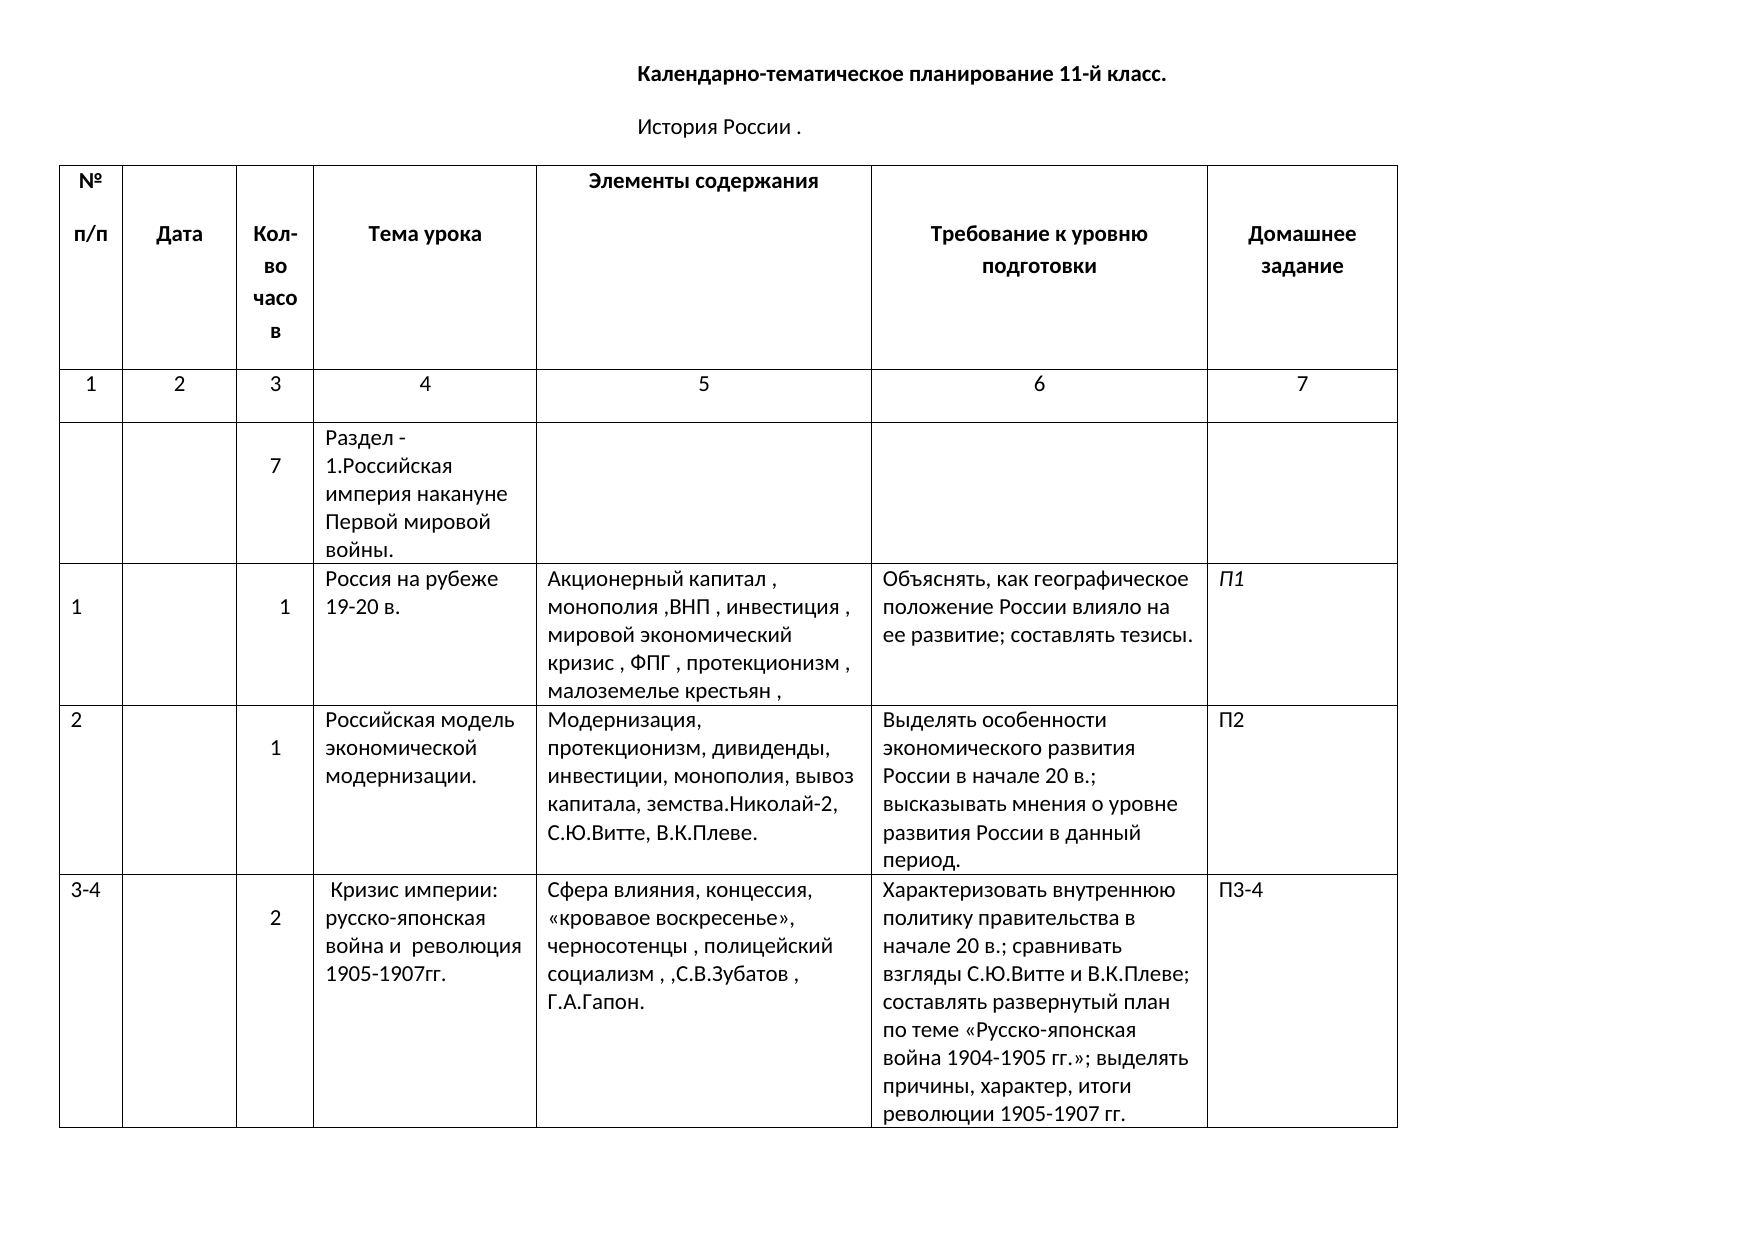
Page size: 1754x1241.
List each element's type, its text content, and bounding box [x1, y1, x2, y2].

table_cell 6 [872, 370, 1207, 422]
table_cell 4 [314, 370, 536, 422]
table_cell Характеризовать внутреннюю политику правительства в начале 20 в.; сравнивать взгляды С.Ю.Витте и В.К.Плеве; составлять развернутый план по теме «Русско-японская война 1904-1905 гг.»; выделять причины, характер, итоги революции 1905-1907 гг. [872, 875, 1207, 1127]
table_cell 3-4 [60, 875, 122, 1127]
table_cell Российская модель экономической модернизации. [314, 706, 536, 874]
table_cell 7 [1208, 370, 1397, 422]
table_header Тема урока [314, 166, 536, 368]
table_cell 3 [237, 370, 313, 422]
table_cell 1 [60, 370, 122, 422]
table_cell 2 [237, 875, 313, 1127]
table_cell Выделять особенности экономического развития России в начале 20 в.; высказывать мнения о уровне развития России в данный период. [872, 706, 1207, 874]
text Календарно-тематическое планирование 11-й класс. [59, 59, 1746, 87]
table_cell Россия на рубеже 19-20 в. [314, 564, 536, 704]
table_cell [1208, 423, 1397, 563]
table_cell П2 [1208, 706, 1397, 874]
table_cell 1 [60, 564, 122, 704]
table_cell Кризис империи: русско-японская война и революция 1905-1907гг. [314, 875, 536, 1127]
table_cell Акционерный капитал , монополия ,ВНП , инвестиция , мировой экономический кризис , ФПГ , протекционизм , малоземелье крестьян , [537, 564, 871, 704]
table_cell 2 [123, 370, 236, 422]
table_header № п/п [60, 166, 122, 368]
table_cell [123, 706, 236, 874]
table_header Домашнее задание [1208, 166, 1397, 368]
table_cell П1 [1208, 564, 1397, 704]
text История России . [59, 112, 1746, 140]
table_cell [123, 564, 236, 704]
table_cell Раздел -1.Российская империя накануне Первой мировой войны. [314, 423, 536, 563]
table_header Кол- во часов [237, 166, 313, 368]
table_cell [123, 875, 236, 1127]
table_cell [123, 423, 236, 563]
table_cell 5 [537, 370, 871, 422]
table_cell Объяснять, как географическое положение России влияло на ее развитие; составлять тезисы. [872, 564, 1207, 704]
table_cell 1 [237, 706, 313, 874]
table_cell Сфера влияния, концессия, «кровавое воскресенье», черносотенцы , полицейский социализм , ,С.В.Зубатов , Г.А.Гапон. [537, 875, 871, 1127]
table_cell [537, 423, 871, 563]
table_cell [60, 423, 122, 563]
table_header Требование к уровню подготовки [872, 166, 1207, 368]
table_cell 1 [237, 564, 313, 704]
table_header Элементы содержания [537, 166, 871, 368]
table_cell П3-4 [1208, 875, 1397, 1127]
table_cell [872, 423, 1207, 563]
table_cell Модернизация, протекционизм, дивиденды, инвестиции, монополия, вывоз капитала, земства.Николай-2, С.Ю.Витте, В.К.Плеве. [537, 706, 871, 874]
table_cell 7 [237, 423, 313, 563]
table_cell 2 [60, 706, 122, 874]
table_header Дата [123, 166, 236, 368]
